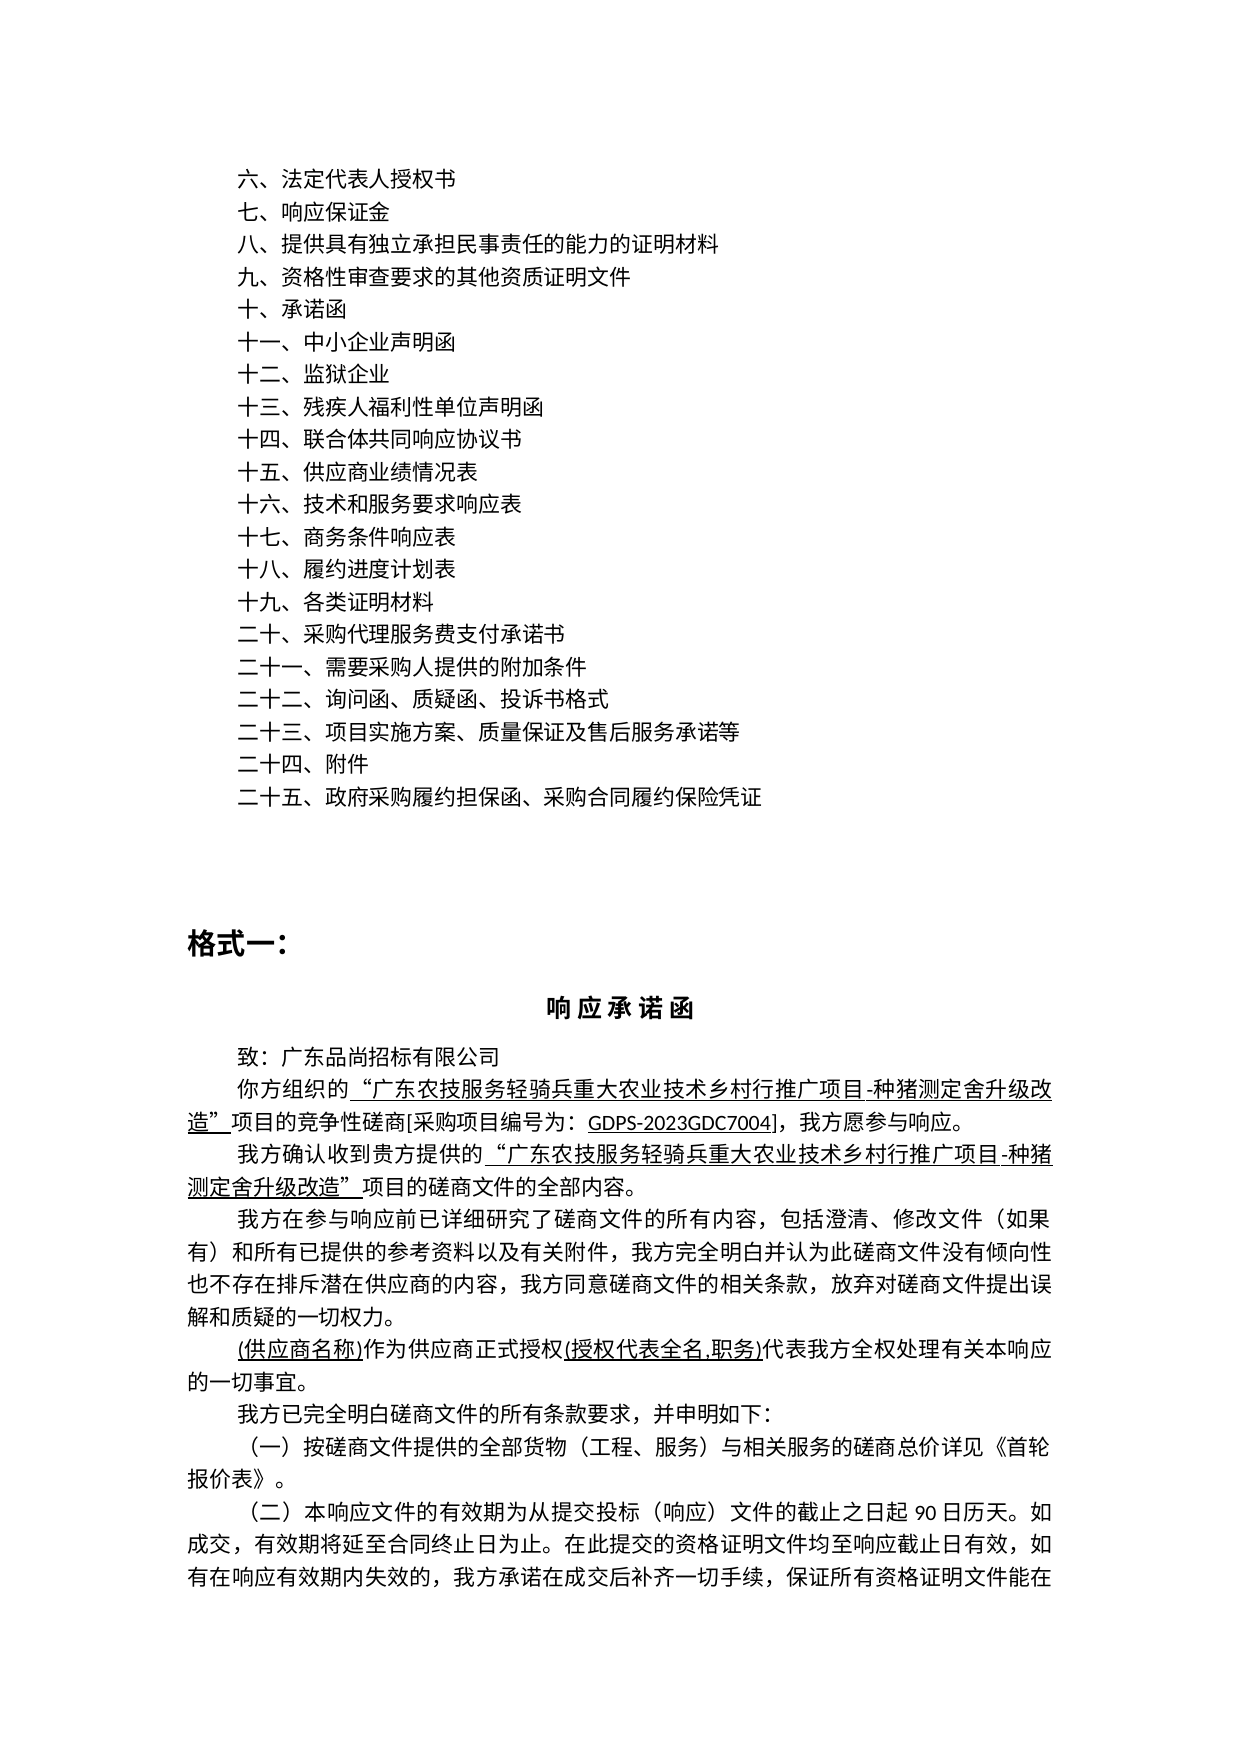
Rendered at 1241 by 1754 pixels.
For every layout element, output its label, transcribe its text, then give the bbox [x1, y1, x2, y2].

text 十四、联合体共同响应协议书 [187, 422, 1053, 454]
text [187, 1494, 1053, 1592]
text 格式一： [187, 909, 1053, 974]
text 十二、监狱企业 [187, 357, 1053, 389]
text 二十、采购代理服务费支付承诺书 [187, 617, 1053, 649]
text 十一、中小企业声明函 [187, 324, 1053, 357]
text 二十三、项目实施方案、质量保证及售后服务承诺等 [187, 714, 1053, 747]
text 十八、履约进度计划表 [187, 552, 1053, 584]
text 二十四、附件 [187, 747, 1053, 779]
text 你方组织的“广东农技服务轻骑兵重大农业技术乡村行推广项目-种猪测定舍升级改造”项目的竞争性磋商[采购项目编号为：GDPS-2023GDC7004]，我方愿参与响应。 [187, 1072, 1053, 1137]
text 响 应 承 诺 函 [187, 974, 1053, 1039]
text （一）按磋商文件提供的全部货物（工程、服务）与相关服务的磋商总价详见《首轮报价表》。 [187, 1429, 1053, 1494]
text 十九、各类证明材料 [187, 584, 1053, 617]
text 我方确认收到贵方提供的“广东农技服务轻骑兵重大农业技术乡村行推广项目-种猪测定舍升级改造”项目的磋商文件的全部内容。 [187, 1137, 1053, 1202]
text 二十二、询问函、质疑函、投诉书格式 [187, 682, 1053, 714]
text 九、资格性审查要求的其他资质证明文件 [187, 259, 1053, 292]
text 十五、供应商业绩情况表 [187, 454, 1053, 487]
text 二十五、政府采购履约担保函、采购合同履约保险凭证 [187, 779, 1053, 812]
text 二十一、需要采购人提供的附加条件 [187, 649, 1053, 682]
text 十、承诺函 [187, 292, 1053, 324]
text (供应商名称)作为供应商正式授权(授权代表全名,职务)代表我方全权处理有关本响应的一切事宜。 [187, 1332, 1053, 1397]
text 六、法定代表人授权书 [187, 162, 1053, 194]
text 八、提供具有独立承担民事责任的能力的证明材料 [187, 227, 1053, 259]
text 七、响应保证金 [187, 194, 1053, 227]
text 我方已完全明白磋商文件的所有条款要求，并申明如下： [187, 1397, 1053, 1429]
text 十七、商务条件响应表 [187, 519, 1053, 552]
text 十六、技术和服务要求响应表 [187, 487, 1053, 519]
text 致：广东品尚招标有限公司 [187, 1039, 1053, 1072]
text 我方在参与响应前已详细研究了磋商文件的所有内容，包括澄清、修改文件（如果有）和所有已提供的参考资料以及有关附件，我方完全明白并认为此磋商文件没有倾向性，也不存在排斥潜在供应商的内容，我方同意磋商文件的相关条款，放弃对磋商文件提出误解和质疑的一切权力。 [187, 1202, 1053, 1332]
text 十三、残疾人福利性单位声明函 [187, 389, 1053, 422]
